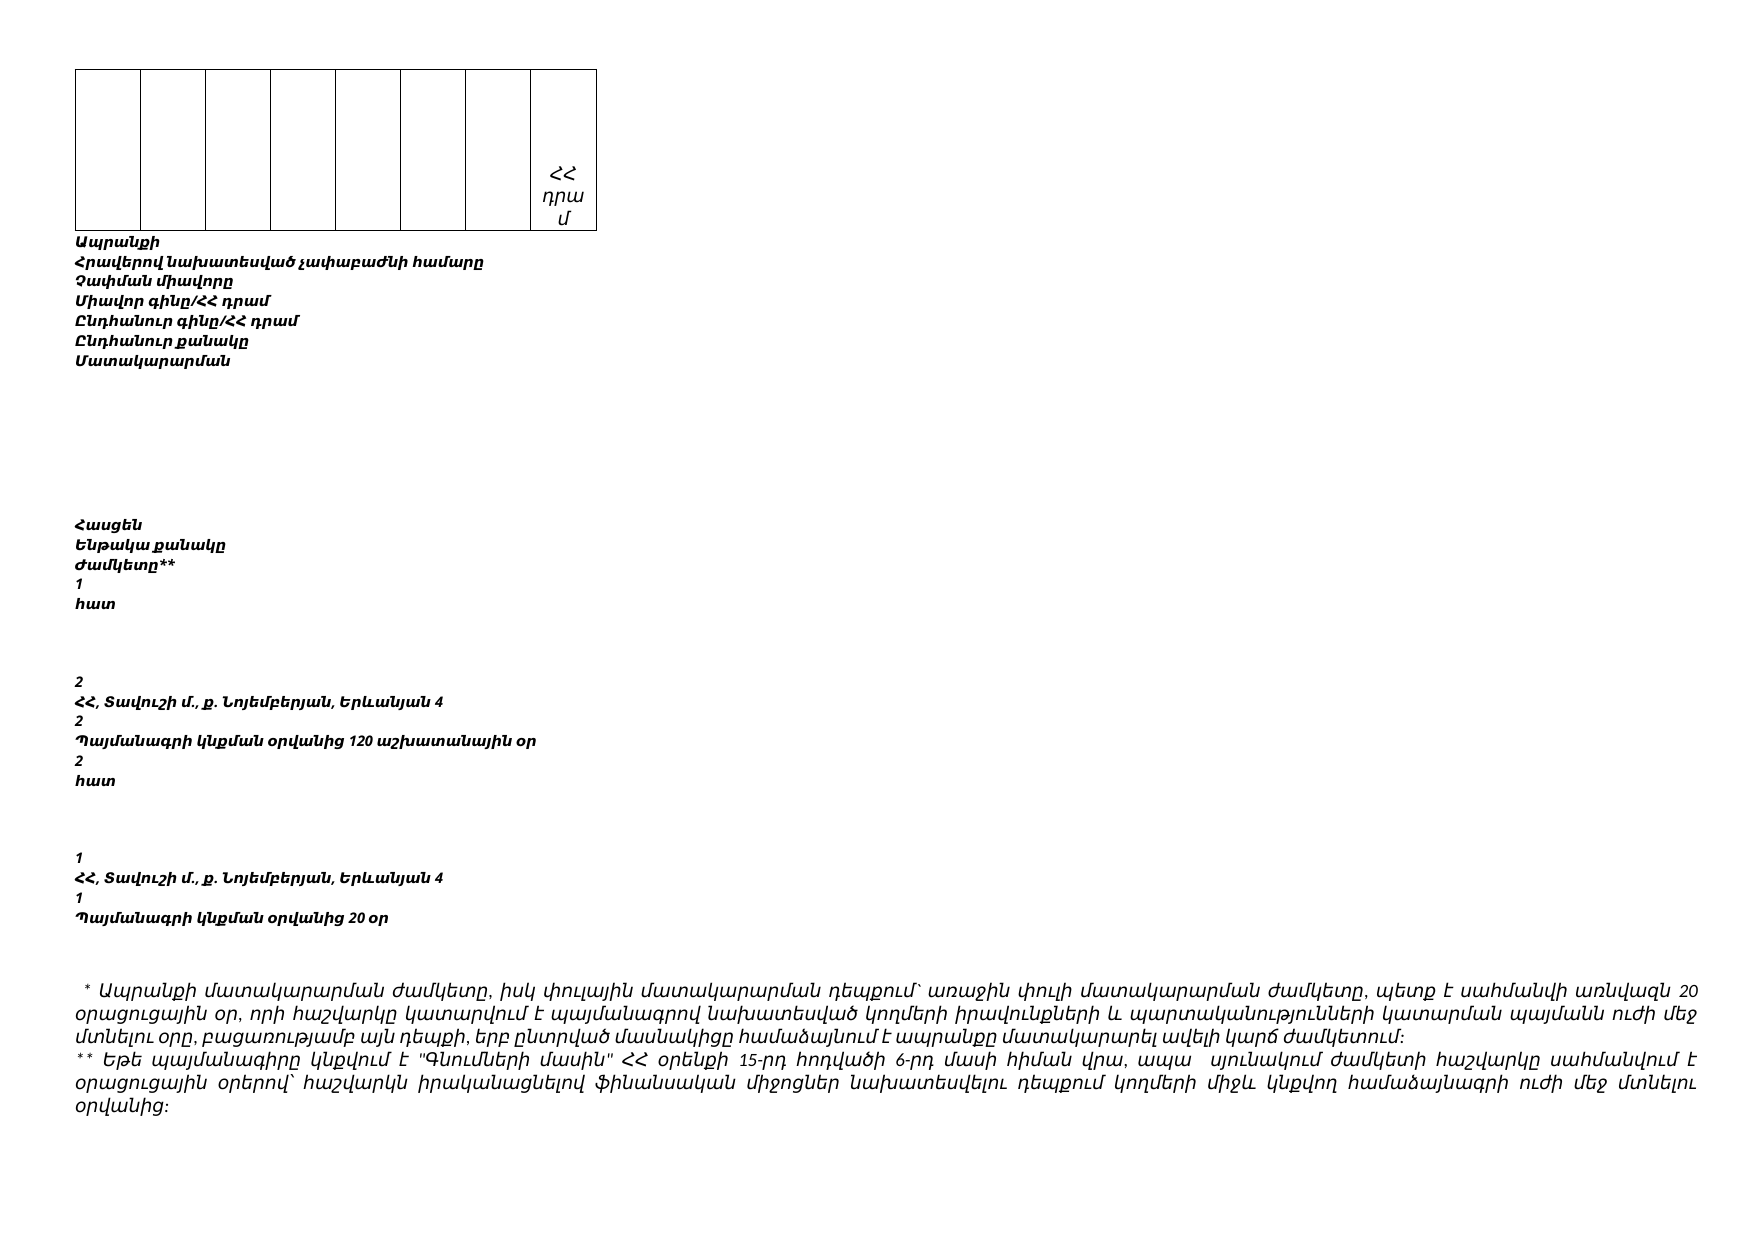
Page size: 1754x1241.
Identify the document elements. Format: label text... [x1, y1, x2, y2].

text ՀՀ դրամ [542, 70, 585, 230]
text ** Եթե պայմանագիրը կնքվում է "Գնումների մասին" ՀՀ օրենքի 15-րդ հոդվածի 6-րդ մասի հիման վրա, ապա սյունակում ժամկետի հաշվարկը սահմանվում է օրացուցային օրերով՝ հաշվարկն իրականացնելով ֆինանսական միջոցներ նախատեսվելու դեպքում կողմերի միջև կնքվող համաձայնագրի ուժի մեջ մտնելու օրվանից: [75, 1048, 1698, 1117]
text * Ապրանքի մատակարարման ժամկետը, իսկ փուլային մատակարարման դեպքում` առաջին փուլի մատակարարման ժամկետը, պետք է սահմանվի առնվազն 20 օրացուցային օր, որի հաշվարկը կատարվում է պայմանագրով նախատեսված կողմերի իրավունքների և պարտականությունների կատարման պայմանն ուժի մեջ մտնելու օրը, բացառությամբ այն դեպքի, երբ ընտրված մասնակիցը համաձայնում է ապրանքը մատակարարել ավելի կարճ ժամկետում: [75, 979, 1698, 1048]
